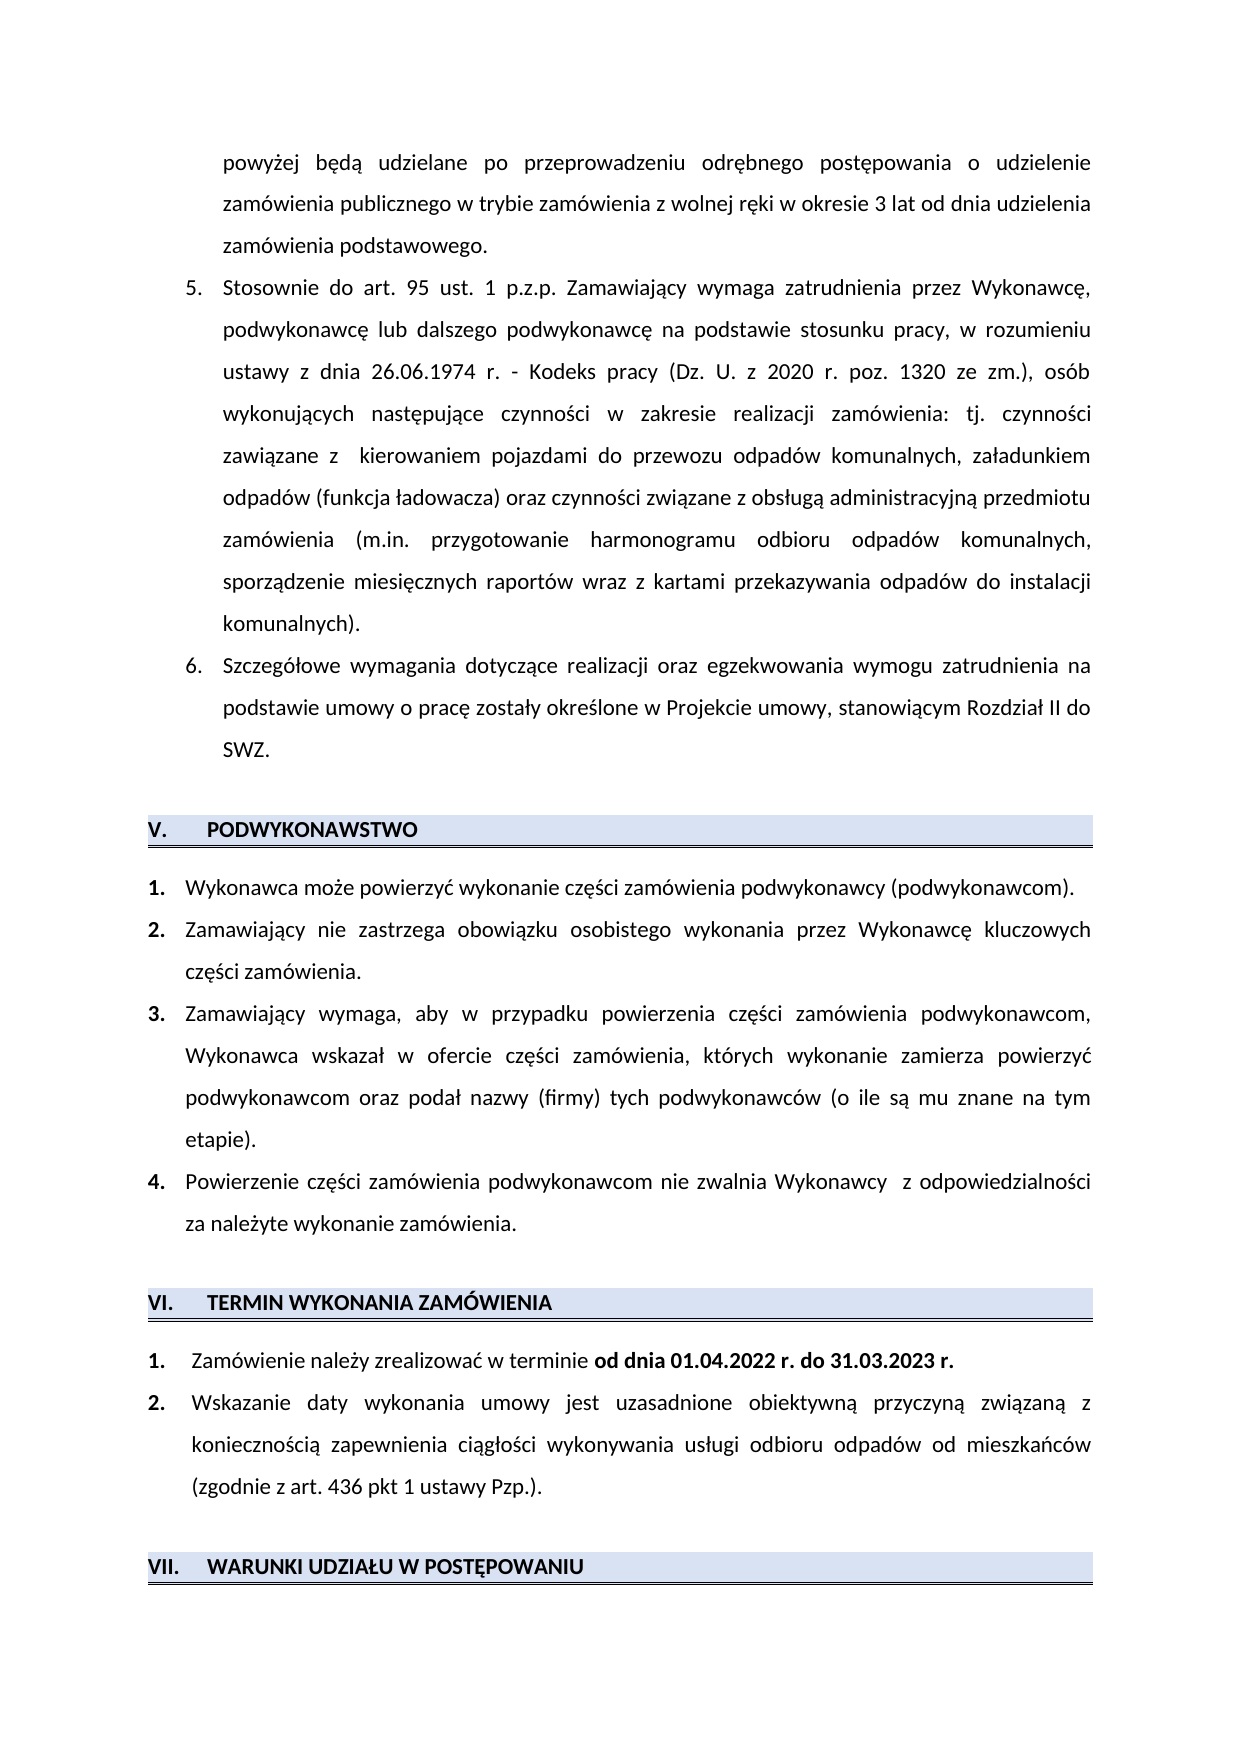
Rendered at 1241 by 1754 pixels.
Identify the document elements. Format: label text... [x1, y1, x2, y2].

list Stosownie do art. 95 ust. 1 p.z.p. Zamawiający wymaga zatrudnienia przez Wykonawcę, podwykonawcę lub dalszego podwykonawcę na podstawie stosunku pracy, w rozumieniu ustawy z dnia 26.06.1974 r. - Kodeks pracy (Dz. U. z 2020 r. poz. 1320 ze zm.), osób wykonujących następujące czynności w zakresie realizacji zamówienia: tj. czynności zawiązane z kierowaniem pojazdami do przewozu odpadów komunalnych, załadunkiem odpadów (funkcja ładowacza) oraz czynności związane z obsługą administracyjną przedmiotu zamówienia (m.in. przygotowanie harmonogramu odbioru odpadów komunalnych, sporządzenie miesięcznych raportów wraz z kartami przekazywania odpadów do instalacji komunalnych). [185, 273, 1093, 637]
list Wykonawca może powierzyć wykonanie części zamówienia podwykonawcy (podwykonawcom). [148, 873, 1093, 901]
text VI. TERMIN WYKONANIA ZAMÓWIENIA [148, 1288, 1093, 1318]
text V. PODWYKONAWSTWO [148, 815, 1093, 845]
list Zamawiający nie zastrzega obowiązku osobistego wykonania przez Wykonawcę kluczowych części zamówienia. [148, 915, 1093, 985]
list Zamawiający wymaga, aby w przypadku powierzenia części zamówienia podwykonawcom, Wykonawca wskazał w ofercie części zamówienia, których wykonanie zamierza powierzyć podwykonawcom oraz podał nazwy (firmy) tych podwykonawców (o ile są mu znane na tym etapie). [148, 999, 1093, 1153]
list Szczegółowe wymagania dotyczące realizacji oraz egzekwowania wymogu zatrudnienia na podstawie umowy o pracę zostały określone w Projekcie umowy, stanowiącym Rozdział II do SWZ. [185, 651, 1093, 763]
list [185, 148, 1093, 259]
list Wskazanie daty wykonania umowy jest uzasadnione obiektywną przyczyną związaną z koniecznością zapewnienia ciągłości wykonywania usługi odbioru odpadów od mieszkańców (zgodnie z art. 436 pkt 1 ustawy Pzp.). [148, 1388, 1093, 1501]
list Powierzenie części zamówienia podwykonawcom nie zwalnia Wykonawcy z odpowiedzialności za należyte wykonanie zamówienia. [148, 1167, 1093, 1237]
text VII. WARUNKI UDZIAŁU W POSTĘPOWANIU [148, 1552, 1093, 1582]
list Zamówienie należy zrealizować w terminie od dnia 01.04.2022 r. do 31.03.2023 r. [148, 1347, 1093, 1374]
